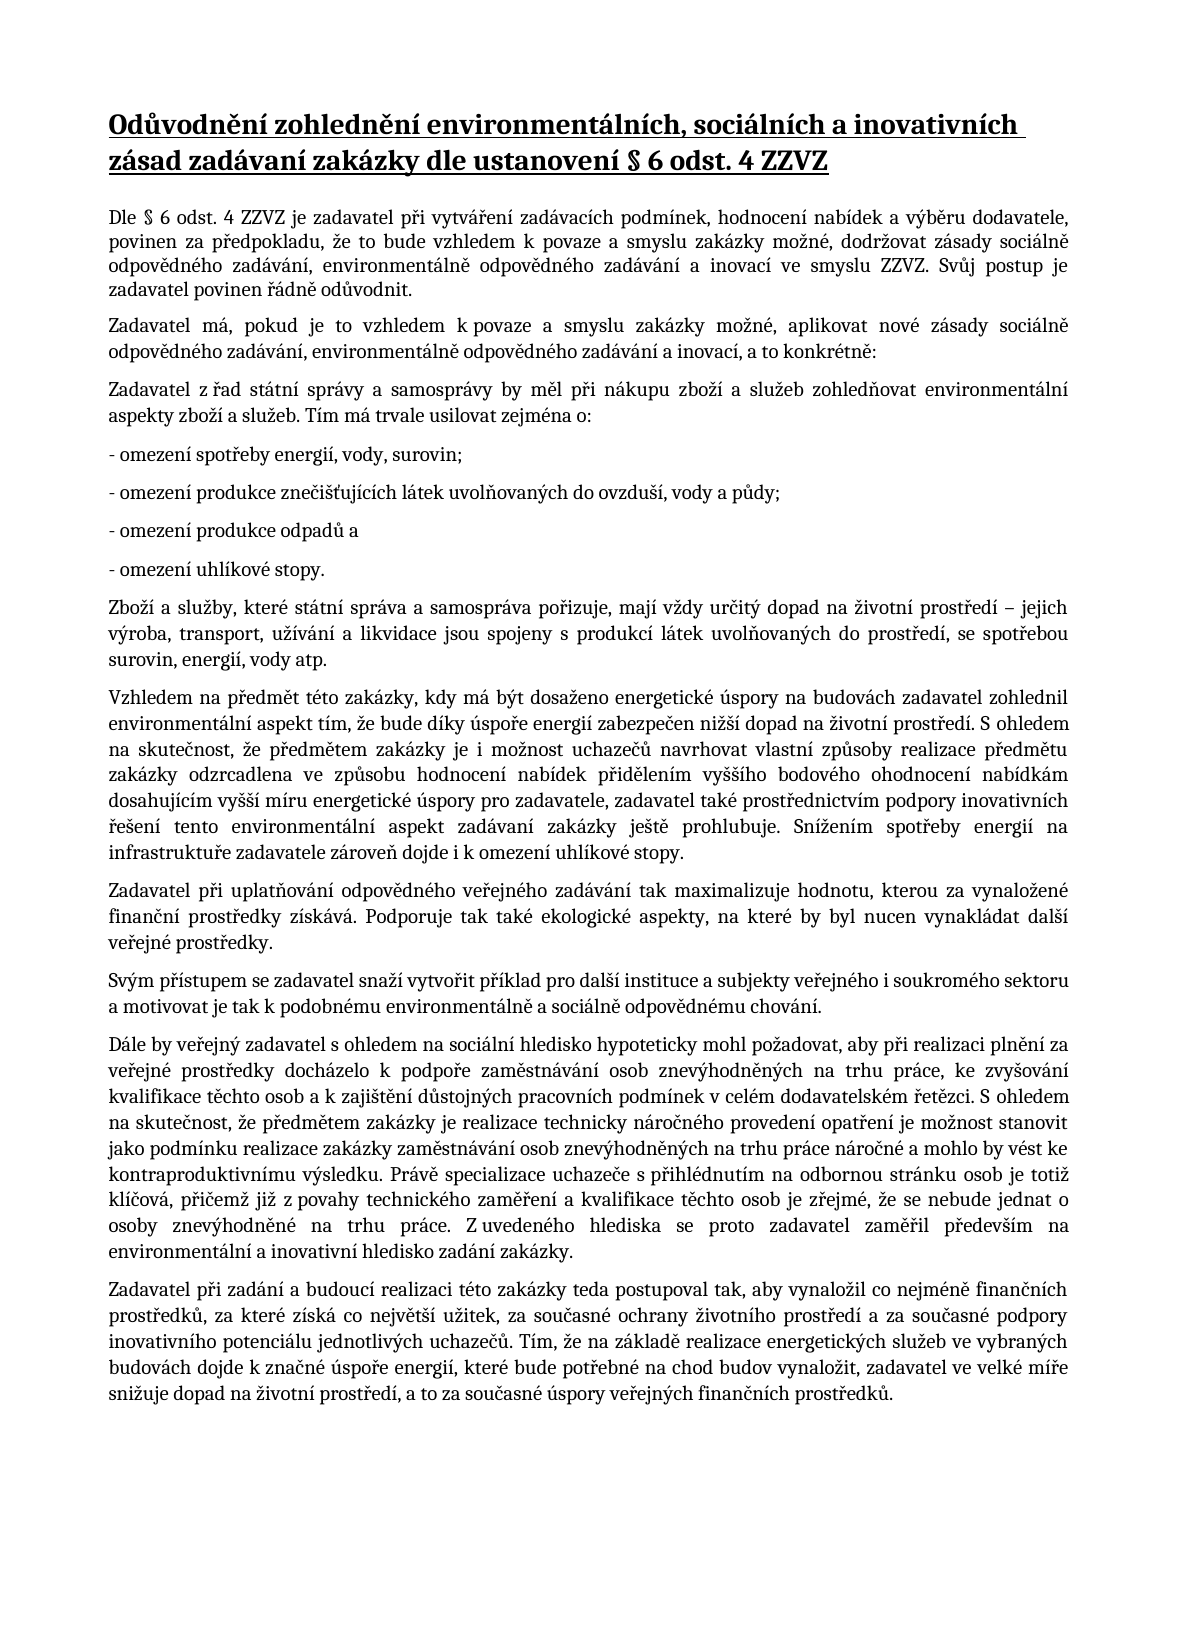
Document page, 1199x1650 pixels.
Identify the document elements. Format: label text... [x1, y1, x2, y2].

text Zadavatel má, pokud je to vzhledem k povaze a smyslu zakázky možné, aplikovat nové zásady sociálně odpovědného zadávání, environmentálně odpovědného zadávání a inovací, a to konkrétně: [108, 314, 1070, 364]
text Zadavatel při uplatňování odpovědného veřejného zadávání tak maximalizuje hodnotu, kterou za vynaložené finanční prostředky získává. Podporuje tak také ekologické aspekty, na které by byl nucen vynakládat další veřejné prostředky. [108, 879, 1070, 954]
subtitle Odůvodnění zohlednění environmentálních, sociálních a inovativních zásad zadávaní zakázky dle ustanovení § 6 odst. 4 ZZVZ [108, 108, 1070, 178]
text Zadavatel při zadání a budoucí realizaci této zakázky teda postupoval tak, aby vynaložil co nejméně finančních prostředků, za které získá co největší užitek, za současné ochrany životního prostředí a za současné podpory inovativního potenciálu jednotlivých uchazečů. Tím, že na základě realizace energetických služeb ve vybraných budovách dojde k značné úspoře energií, které bude potřebné na chod budov vynaložit, zadavatel ve velké míře snižuje dopad na životní prostředí, a to za současné úspory veřejných finančních prostředků. [108, 1278, 1070, 1405]
text Svým přístupem se zadavatel snaží vytvořit příklad pro další instituce a subjekty veřejného i soukromého sektoru a motivovat je tak k podobnému environmentálně a sociálně odpovědnému chování. [108, 969, 1070, 1019]
subtitle Dle § 6 odst. 4 ZZVZ je zadavatel při vytváření zadávacích podmínek, hodnocení nabídek a výběru dodavatele, povinen za předpokladu, že to bude vzhledem k povaze a smyslu zakázky možné, dodržovat zásady sociálně odpovědného zadávání, environmentálně odpovědného zadávání a inovací ve smyslu ZZVZ. Svůj postup je zadavatel povinen řádně odůvodnit. [108, 206, 1070, 301]
text - omezení produkce znečišťujících látek uvolňovaných do ovzduší, vody a půdy; [108, 481, 1070, 504]
text - omezení spotřeby energií, vody, surovin; [108, 442, 1070, 466]
text Dále by veřejný zadavatel s ohledem na sociální hledisko hypoteticky mohl požadovat, aby při realizaci plnění za veřejné prostředky docházelo k podpoře zaměstnávání osob znevýhodněných na trhu práce, ke zvyšování kvalifikace těchto osob a k zajištění důstojných pracovních podmínek v celém dodavatelském řetězci. S ohledem na skutečnost, že předmětem zakázky je realizace technicky náročného provedení opatření je možnost stanovit jako podmínku realizace zakázky zaměstnávání osob znevýhodněných na trhu práce náročné a mohlo by vést ke kontraproduktivnímu výsledku. Právě specializace uchazeče s přihlédnutím na odbornou stránku osob je totiž klíčová, přičemž již z povahy technického zaměření a kvalifikace těchto osob je zřejmé, že se nebude jednat o osoby znevýhodněné na trhu práce. Z uvedeného hlediska se proto zadavatel zaměřil především na environmentální a inovativní hledisko zadání zakázky. [108, 1033, 1070, 1264]
text Vzhledem na předmět této zakázky, kdy má být dosaženo energetické úspory na budovách zadavatel zohlednil environmentální aspekt tím, že bude díky úspoře energií zabezpečen nižší dopad na životní prostředí. S ohledem na skutečnost, že předmětem zakázky je i možnost uchazečů navrhovat vlastní způsoby realizace předmětu zakázky odzrcadlena ve způsobu hodnocení nabídek přidělením vyššího bodového ohodnocení nabídkám dosahujícím vyšší míru energetické úspory pro zadavatele, zadavatel také prostřednictvím podpory inovativních řešení tento environmentální aspekt zadávaní zakázky ještě prohlubuje. Snížením spotřeby energií na infrastruktuře zadavatele zároveň dojde i k omezení uhlíkové stopy. [108, 686, 1070, 864]
text - omezení produkce odpadů a [108, 519, 1070, 543]
text - omezení uhlíkové stopy. [108, 557, 1070, 581]
text Zadavatel z řad státní správy a samosprávy by měl při nákupu zboží a služeb zohledňovat environmentální aspekty zboží a služeb. Tím má trvale usilovat zejména o: [108, 378, 1070, 428]
text Zboží a služby, které státní správa a samospráva pořizuje, mají vždy určitý dopad na životní prostředí – jejich výroba, transport, užívání a likvidace jsou spojeny s produkcí látek uvolňovaných do prostředí, se spotřebou surovin, energií, vody atp. [108, 596, 1070, 671]
